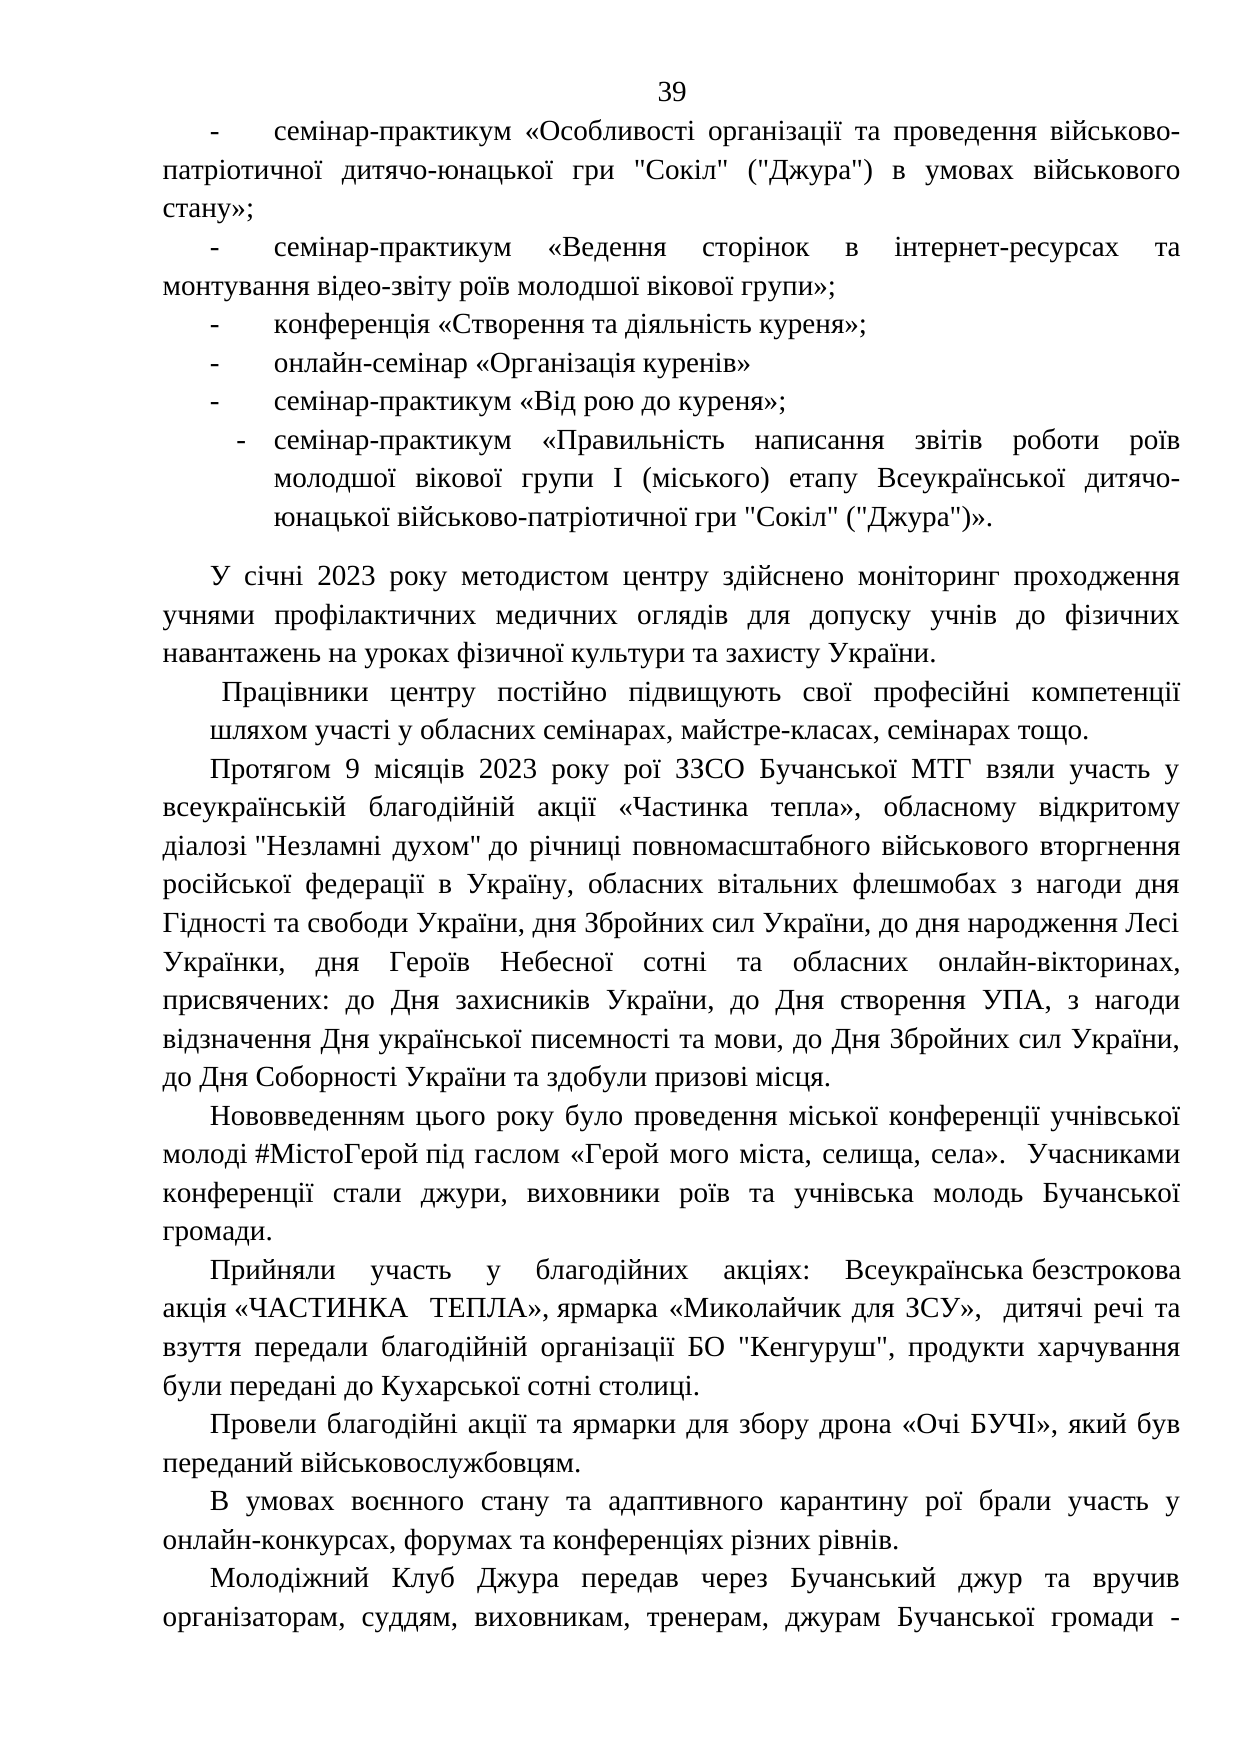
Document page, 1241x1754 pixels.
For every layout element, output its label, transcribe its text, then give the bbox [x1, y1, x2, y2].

text В умовах воєнного стану та адаптивного карантину рої брали участь у онлайн-конкурсах, форумах та конференціях різних рівнів. [162, 1483, 1181, 1555]
text У січні 2023 року методистом центру здійснено моніторинг проходження учнями профілактичних медичних оглядів для допуску учнів до фізичних навантажень на уроках фізичної культури та захисту України. [162, 558, 1181, 669]
text Протягом 9 місяців 2023 року рої ЗЗСО Бучанської МТГ взяли участь у всеукраїнській благодійній акції «Частинка тепла», обласному відкритому діалозі "Незламні духом" до річниці повномасштабного військового вторгнення російської федерації в Україну, обласних вітальних флешмобах з нагоди дня Гідності та свободи України, дня Збройних сил України, до дня народження Лесі Українки, дня Героїв Небесної сотні та обласних онлайн-вікторинах, присвячених: до Дня захисників України, до Дня створення УПА, з нагоди відзначення Дня української писемності та мови, до Дня Збройних сил України, до Дня Соборності України та здобули призові місця. [162, 751, 1181, 1093]
text Працівники центру постійно підвищують свої професійні компетенції шляхом участі у обласних семінарах, майстре-класах, семінарах тощо. [209, 674, 1181, 746]
text Нововведенням цього року було проведення міської конференції учнівської молоді #МістоГерой під гаслом «Герой мого міста, селища, села». Учасниками конференції стали джури, виховники роїв та учнівська молодь Бучанської громади. [162, 1098, 1181, 1247]
list семінар-практикум «Ведення сторінок в інтернет-ресурсах та монтування відео-звіту роїв молодшої вікової групи»; [162, 229, 1181, 301]
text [162, 1560, 1181, 1632]
list семінар-практикум «Особливості організації та проведення військово-патріотичної дитячо-юнацької гри "Сокіл" ("Джура") в умовах військового стану»; [162, 113, 1181, 224]
list семінар-практикум «Правильність написання звітів роботи роїв молодшої вікової групи І (міського) етапу Всеукраїнської дитячо-юнацької військово-патріотичної гри "Сокіл" ("Джура")». [236, 422, 1181, 532]
list онлайн-семінар «Організація куренів» [162, 345, 1181, 378]
list семінар-практикум «Від рою до куреня»; [162, 383, 1181, 417]
text Провели благодійні акції та ярмарки для збору дрона «Очі БУЧІ», який був переданий військовослужбовцям. [162, 1406, 1181, 1478]
list конференція «Створення та діяльність куреня»; [162, 306, 1181, 340]
text Прийняли участь у благодійних акціях: Всеукраїнська безстрокова акція «ЧАСТИНКА ТЕПЛА», ярмарка «Миколайчик для ЗСУ», дитячі речі та взуття передали благодійній організації БО "Кенгуруш", продукти харчування були передані до Кухарської сотні столиці. [162, 1252, 1181, 1401]
